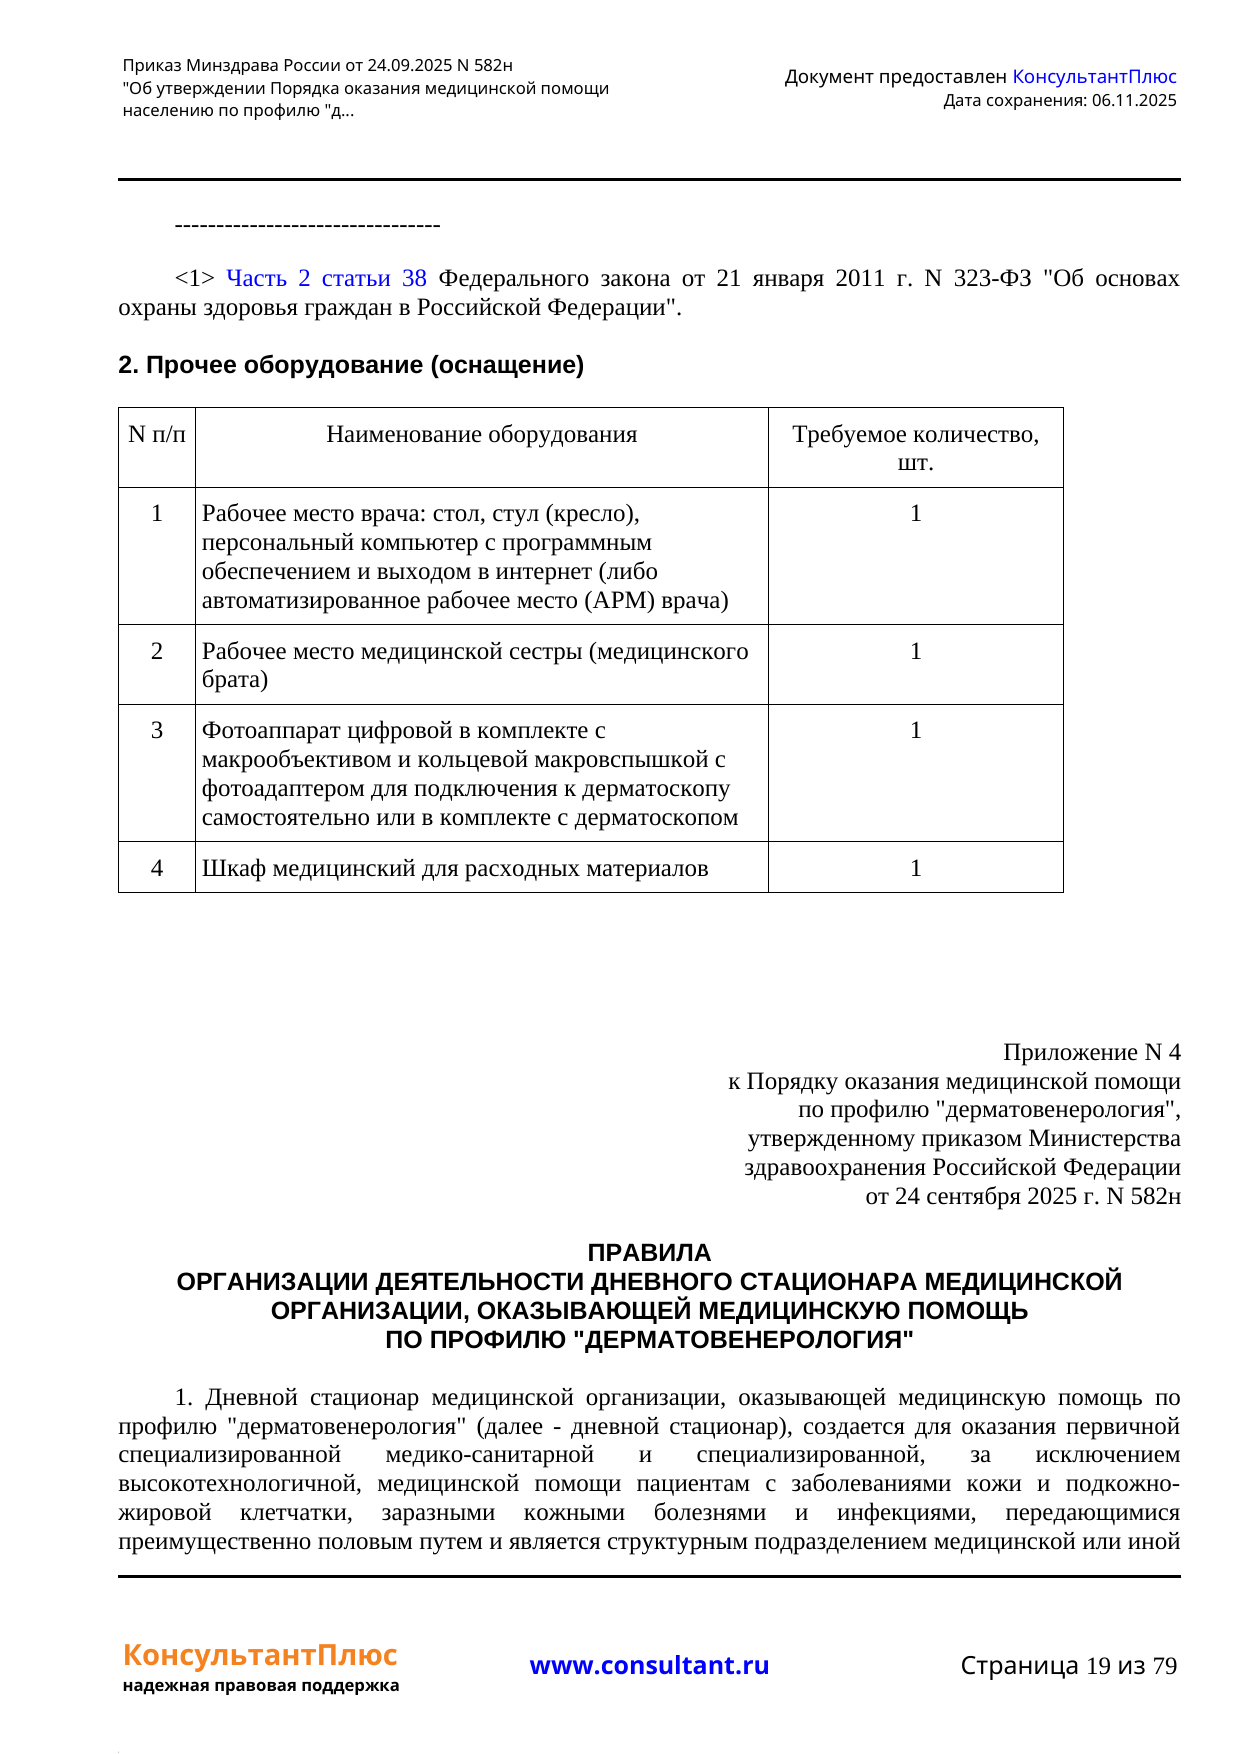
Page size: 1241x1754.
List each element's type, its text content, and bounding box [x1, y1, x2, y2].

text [118, 1382, 1181, 1554]
text по профилю "дерматовенерология", [118, 1094, 1181, 1123]
text здравоохранения Российской Федерации [118, 1152, 1181, 1181]
table_cell Рабочее место медицинской сестры (медицинского брата) [196, 625, 768, 704]
table_cell 4 [119, 842, 195, 892]
title ПО ПРОФИЛЮ "ДЕРМАТОВЕНЕРОЛОГИЯ" [118, 1324, 1181, 1353]
title ОРГАНИЗАЦИИ, ОКАЗЫВАЮЩЕЙ МЕДИЦИНСКУЮ ПОМОЩЬ [118, 1296, 1181, 1324]
table_cell 1 [769, 842, 1063, 892]
text Приложение N 4 [118, 1037, 1181, 1066]
table_header Наименование оборудования [196, 408, 768, 487]
table_cell 1 [769, 705, 1063, 841]
text <1> Часть 2 статьи 38 Федерального закона от 21 января 2011 г. N 323-ФЗ "Об основах охраны здоровья граждан в Российской Федерации". [118, 263, 1181, 321]
table_cell Рабочее место врача: стол, стул (кресло), персональный компьютер с программным обеспечением и выходом в интернет (либо автоматизированное рабочее место (АРМ) врача) [196, 488, 768, 624]
text -------------------------------- [118, 209, 1181, 238]
table_cell 1 [769, 488, 1063, 624]
text к Порядку оказания медицинской помощи [118, 1066, 1181, 1094]
table_cell Шкаф медицинский для расходных материалов [196, 842, 768, 892]
table_cell 2 [119, 625, 195, 704]
title ОРГАНИЗАЦИИ ДЕЯТЕЛЬНОСТИ ДНЕВНОГО СТАЦИОНАРА МЕДИЦИНСКОЙ [118, 1267, 1181, 1296]
title 2. Прочее оборудование (оснащение) [118, 349, 1181, 378]
table_header N п/п [119, 408, 195, 487]
table_cell 3 [119, 705, 195, 841]
table_cell 1 [119, 488, 195, 624]
text утвержденному приказом Министерства [118, 1123, 1181, 1152]
text от 24 сентября 2025 г. N 582н [118, 1181, 1181, 1209]
table_cell 1 [769, 625, 1063, 704]
title ПРАВИЛА [118, 1238, 1181, 1267]
table_header Требуемое количество, шт. [769, 408, 1063, 487]
table_cell Фотоаппарат цифровой в комплекте с макрообъективом и кольцевой макровспышкой с фотоадаптером для подключения к дерматоскопу самостоятельно или в комплекте с дерматоскопом [196, 705, 768, 841]
